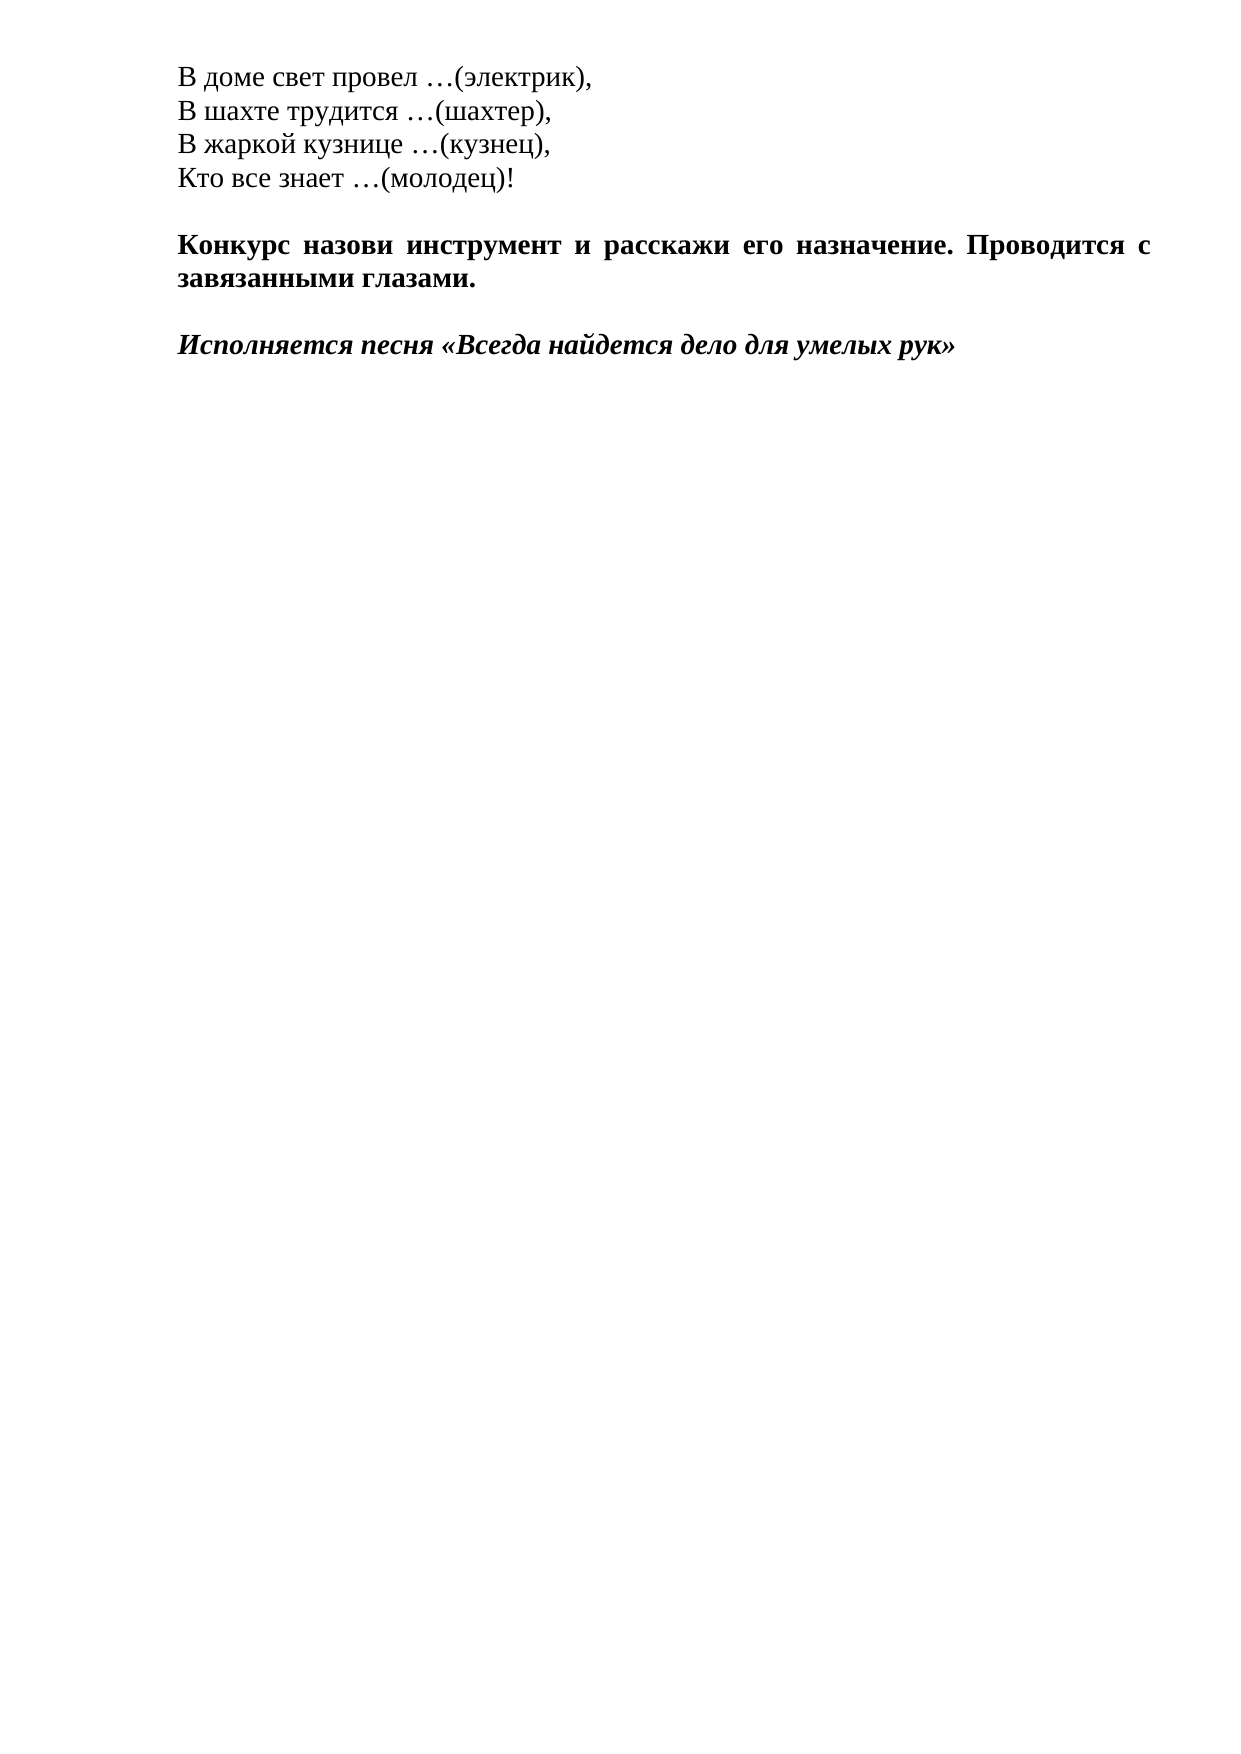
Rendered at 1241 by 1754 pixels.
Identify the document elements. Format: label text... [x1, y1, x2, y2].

text В жаркой кузнице …(кузнец), [177, 126, 1152, 160]
text В шахте трудится …(шахтер), [177, 93, 1152, 126]
text Конкурс назови инструмент и расскажи его назначение. Проводится с завязанными глазами. [177, 227, 1152, 294]
text Кто все знает …(молодец)! [177, 160, 1152, 193]
text Исполняется песня «Всегда найдется дело для умелых рук» [177, 327, 1152, 361]
text В доме свет провел …(электрик), [177, 59, 1152, 93]
